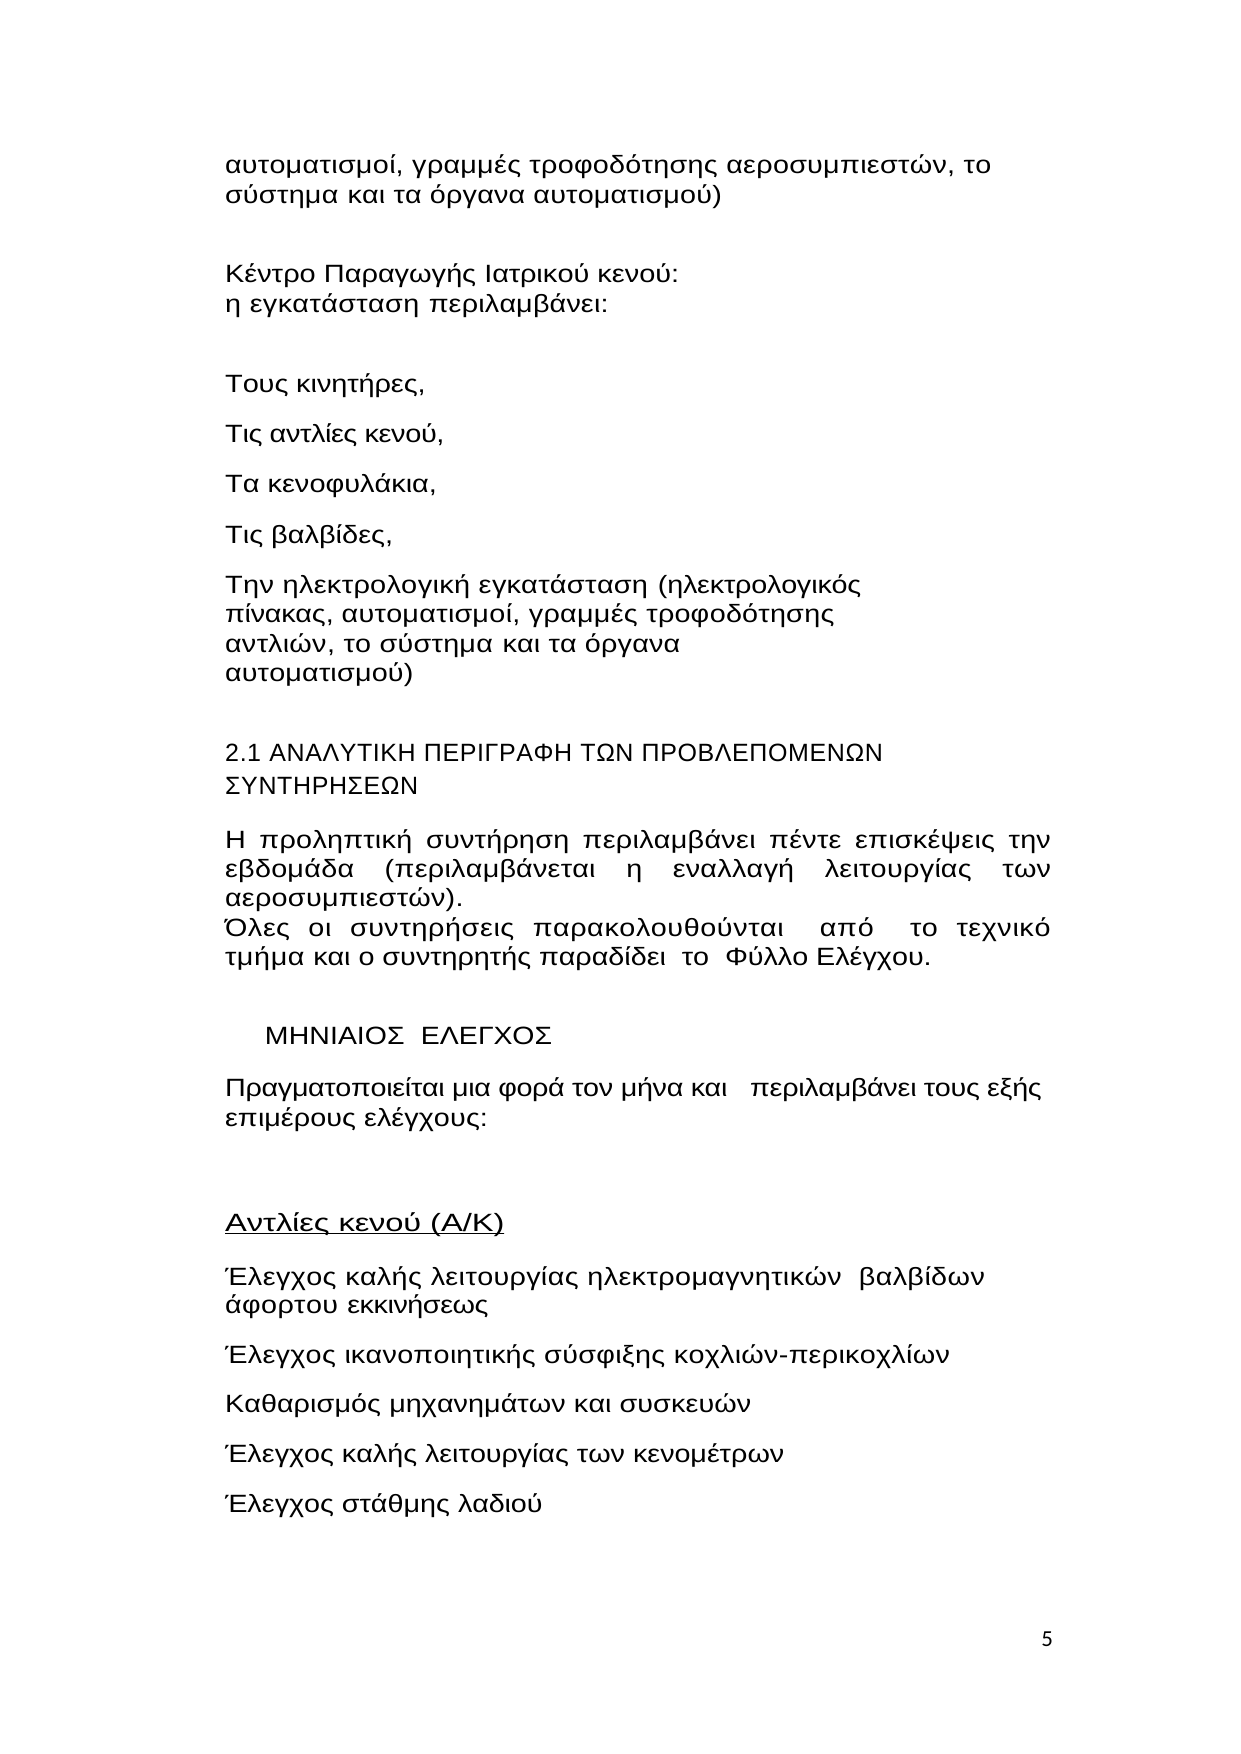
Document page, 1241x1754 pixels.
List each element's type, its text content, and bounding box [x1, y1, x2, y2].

text Αντλίες κενού (Α/Κ) [225, 1208, 1053, 1236]
text 2.1 ΑΝΑΛΥΤΙΚΗ ΠΕΡΙΓΡΑΦΗ ΤΩΝ ΠΡΟΒΛΕΠΟΜΕΝΩΝ ΣΥΝΤΗΡΗΣΕΩΝ [225, 738, 1053, 800]
text Πραγματοποιείται μια φορά τον μήνα και περιλαμβάνει τους εξής επιμέρους ελέγχους: [225, 1071, 1053, 1133]
text Η προληπτική συντήρηση περιλαμβάνει πέντε επισκέψεις την εβδομάδα (περιλαμβάνεται η εναλλαγή λειτουργίας των αεροσυμπιεστών). Όλες οι συντηρήσεις παρακολουθούνται από το τεχνικό τμήμα και ο συντηρητής παραδίδει το Φύλλο Ελέγχου. [225, 825, 1053, 971]
text Την ηλεκτρολογική εγκατάσταση (ηλεκτρολογικός πίνακας, αυτοματισμοί, γραμμές τροφοδότησης αντλιών, το σύστημα και τα όργανα αυτοματισμού) [225, 570, 1053, 717]
text Τις βαλβίδες, [225, 519, 1053, 549]
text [225, 150, 1053, 209]
text Έλεγχος καλής λειτουργίας ηλεκτρομαγνητικών βαλβίδων άφορτου εκκινήσεως [225, 1261, 1053, 1319]
text ΜΗΝΙΑΙΟΣ ΕΛΕΓΧΟΣ [225, 992, 1053, 1051]
text Καθαρισμός μηχανημάτων και συσκευών [225, 1389, 1053, 1418]
text Κέντρο Παραγωγής Ιατρικού κενού: η εγκατάσταση περιλαμβάνει: [225, 230, 1053, 348]
text Τα κενοφυλάκια, [225, 469, 1053, 499]
text Έλεγχος στάθμης λαδιού [225, 1488, 1053, 1517]
text Έλεγχος καλής λειτουργίας των κενομέτρων [225, 1439, 1053, 1468]
text Τις αντλίες κενού, [225, 419, 1053, 448]
text Έλεγχος ικανοποιητικής σύσφιξης κοχλιών-περικοχλίων [225, 1340, 1053, 1368]
text Τους κινητήρες, [225, 368, 1053, 398]
